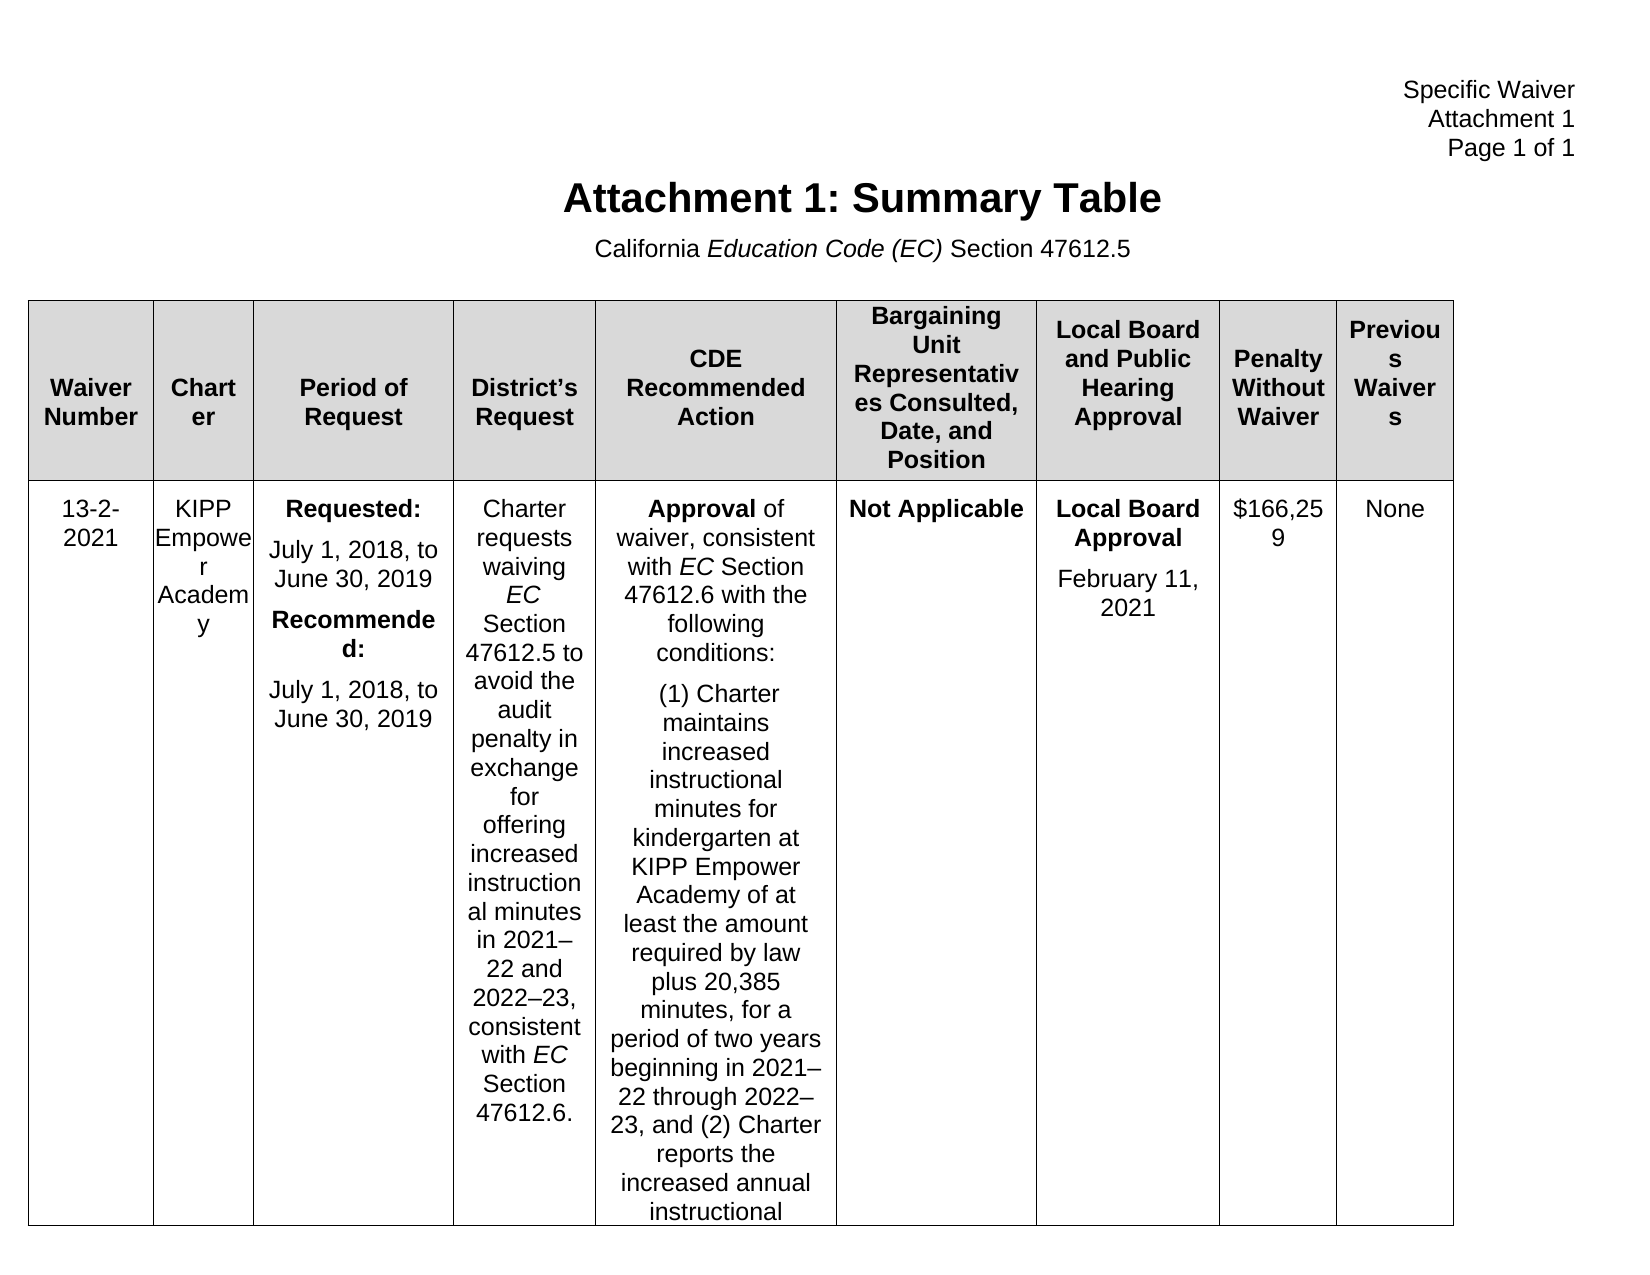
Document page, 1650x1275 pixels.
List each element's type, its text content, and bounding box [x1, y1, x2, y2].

table_cell KIPP Empower Academy [154, 481, 253, 1225]
text California Education Code (EC) Section 47612.5 [150, 234, 1575, 263]
table_header Period of Request [254, 301, 453, 480]
table_header Bargaining Unit Representatives Consulted, Date, and Position [837, 301, 1036, 480]
table_cell $166,259 [1220, 481, 1336, 1225]
table_header District’s Request [454, 301, 595, 480]
table_header Penalty Without Waiver [1220, 301, 1336, 480]
table_cell Not Applicable [837, 481, 1036, 1225]
table_header Charter [154, 301, 253, 480]
table_header Waiver Number [29, 301, 153, 480]
table_header CDE Recommended Action [596, 301, 836, 480]
subtitle Attachment 1: Summary Table [150, 174, 1575, 222]
table_cell Local Board Approval February 11, 2021 [1037, 481, 1219, 1225]
table_cell Requested: July 1, 2018, to June 30, 2019 Recommended: July 1, 2018, to June 30, 2019 [254, 481, 453, 1225]
table_header Previous Waivers [1337, 301, 1453, 480]
table_cell 13-2-2021 [29, 481, 153, 1225]
table_header Local Board and Public Hearing Approval [1037, 301, 1219, 480]
table_cell None [1337, 481, 1453, 1225]
